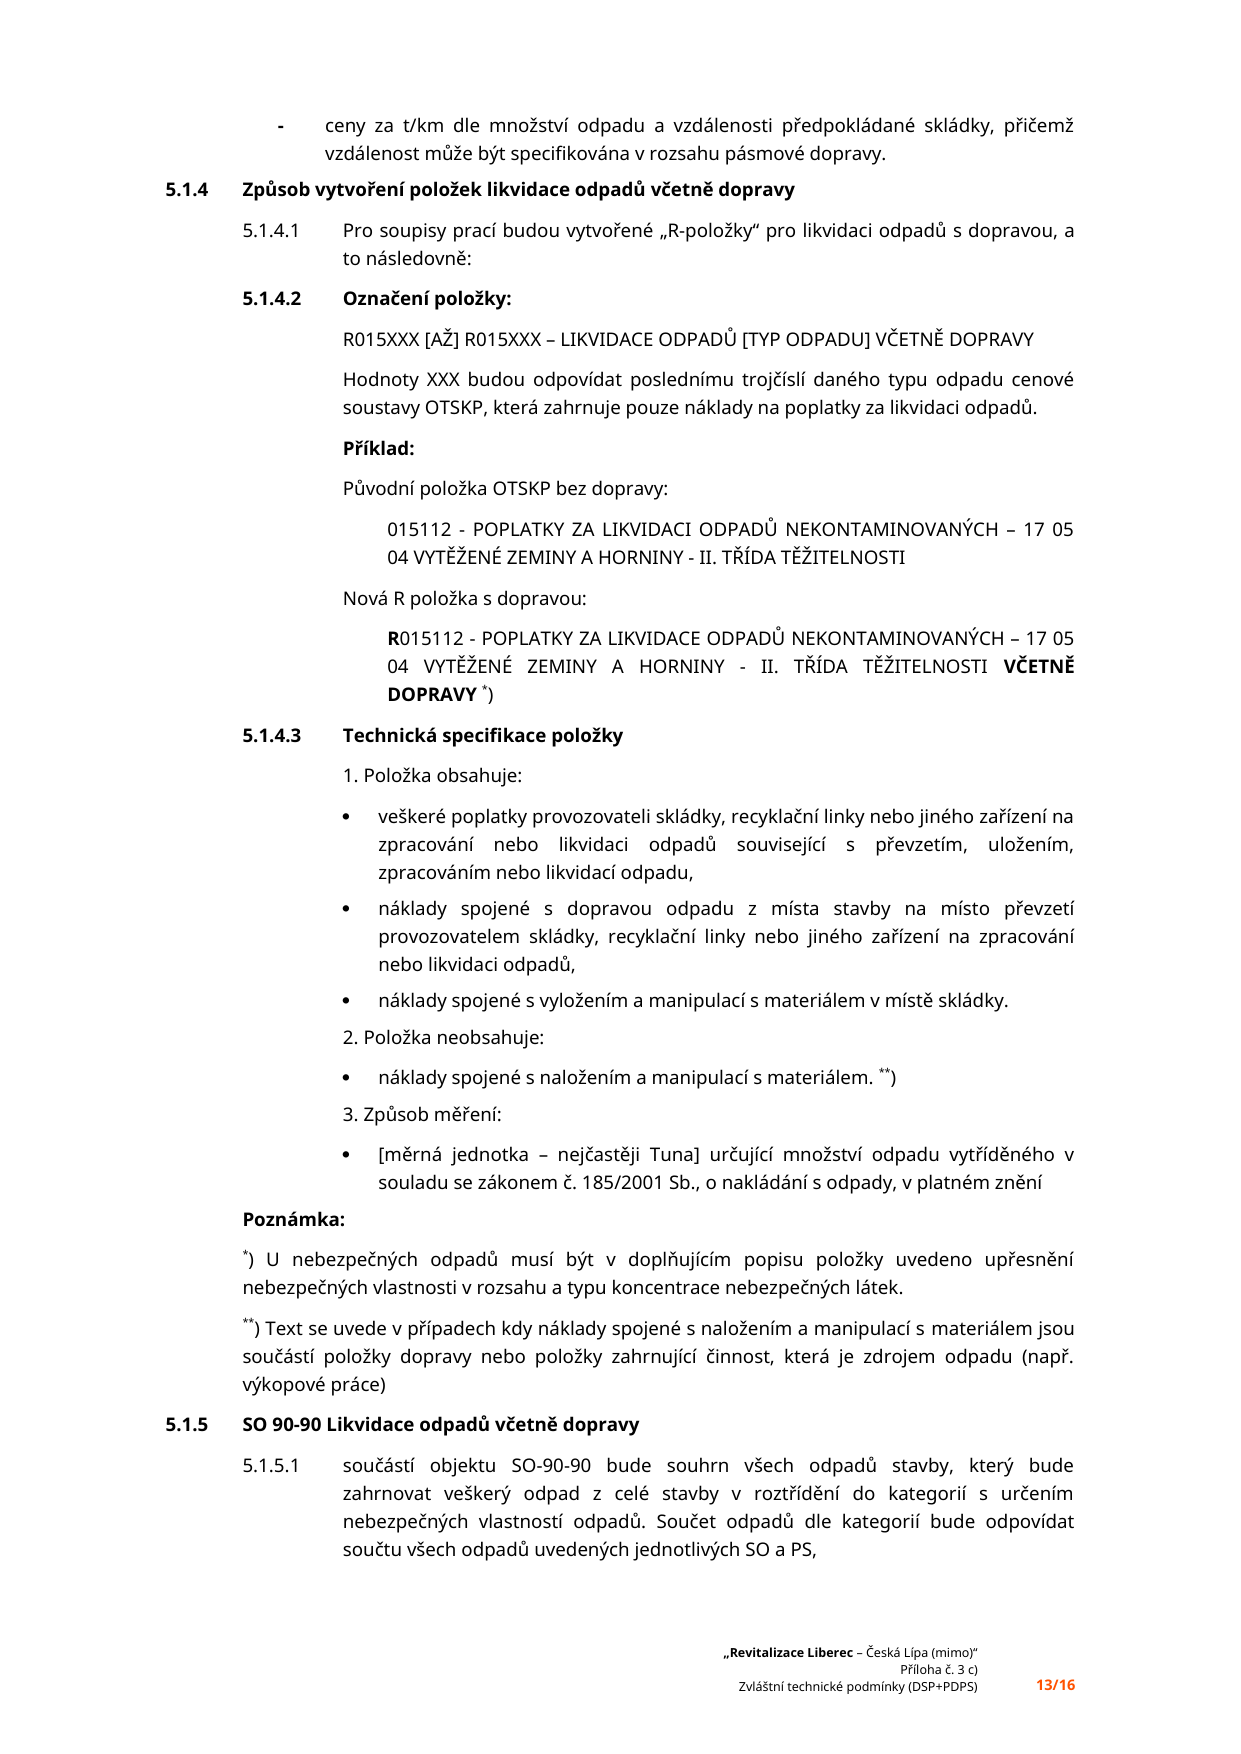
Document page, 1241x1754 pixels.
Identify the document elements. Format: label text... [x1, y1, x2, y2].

list Způsob vytvoření položek likvidace odpadů včetně dopravy [165, 177, 1075, 202]
text Hodnoty XXX budou odpovídat poslednímu trojčíslí daného typu odpadu cenové soustavy OTSKP, která zahrnuje pouze náklady na poplatky za likvidaci odpadů. [343, 367, 1075, 420]
list náklady spojené s vyložením a manipulací s materiálem v místě skládky. [343, 988, 1075, 1013]
text 3. Způsob měření: [343, 1101, 1075, 1126]
text 015112 - POPLATKY ZA LIKVIDACI ODPADŮ NEKONTAMINOVANÝCH – 17 05 04 VYTĚŽENÉ ZEMINY A HORNINY - II. TŘÍDA TĚŽITELNOSTI [387, 516, 1075, 570]
text Poznámka: [242, 1206, 1075, 1231]
text 1. Položka obsahuje: [343, 762, 1075, 788]
text 2. Položka neobsahuje: [343, 1024, 1075, 1049]
list náklady spojené s dopravou odpadu z místa stavby na místo převzetí provozovatelem skládky, recyklační linky nebo jiného zařízení na zpracování nebo likvidaci odpadů, [343, 895, 1075, 977]
text *) U nebezpečných odpadů musí být v doplňujícím popisu položky uvedeno upřesnění nebezpečných vlastnosti v rozsahu a typu koncentrace nebezpečných látek. [242, 1246, 1075, 1300]
text Příklad: [343, 435, 1075, 461]
text R015112 - POPLATKY ZA LIKVIDACE ODPADŮ NEKONTAMINOVANÝCH – 17 05 04 VYTĚŽENÉ ZEMINY A HORNINY - II. TŘÍDA TĚŽITELNOSTI VČETNĚ DOPRAVY *) [387, 625, 1075, 707]
text R015XXX [AŽ] R015XXX – LIKVIDACE ODPADŮ [TYP ODPADU] VČETNĚ DOPRAVY [343, 326, 1075, 352]
list [měrná jednotka – nejčastěji Tuna] určující množství odpadu vytříděného v souladu se zákonem č. 185/2001 Sb., o nakládání s odpady, v platném znění [343, 1141, 1075, 1195]
list Technická specifikace položky [242, 722, 1075, 747]
list Označení položky: [242, 286, 1075, 311]
list veškeré poplatky provozovateli skládky, recyklační linky nebo jiného zařízení na zpracování nebo likvidaci odpadů související s převzetím, uložením, zpracováním nebo likvidací odpadu, [343, 803, 1075, 884]
list SO 90-90 Likvidace odpadů včetně dopravy [165, 1411, 1075, 1437]
list Pro soupisy prací budou vytvořené „R-položky“ pro likvidaci odpadů s dopravou, a to následovně: [242, 217, 1075, 271]
list ceny za t/km dle množství odpadu a vzdálenosti předpokládané skládky, přičemž vzdálenost může být specifikována v rozsahu pásmové dopravy. [278, 112, 1075, 166]
text **) Text se uvede v případech kdy náklady spojené s naložením a manipulací s materiálem jsou součástí položky dopravy nebo položky zahrnující činnost, která je zdrojem odpadu (např. výkopové práce) [242, 1315, 1075, 1396]
list součástí objektu SO-90-90 bude souhrn všech odpadů stavby, který bude zahrnovat veškerý odpad z celé stavby v roztřídění do kategorií s určením nebezpečných vlastností odpadů. Součet odpadů dle kategorií bude odpovídat součtu všech odpadů uvedených jednotlivých SO a PS, [242, 1452, 1075, 1562]
text Původní položka OTSKP bez dopravy: [343, 476, 1075, 501]
text Nová R položka s dopravou: [343, 585, 1075, 610]
list náklady spojené s naložením a manipulací s materiálem. **) [343, 1064, 1075, 1090]
